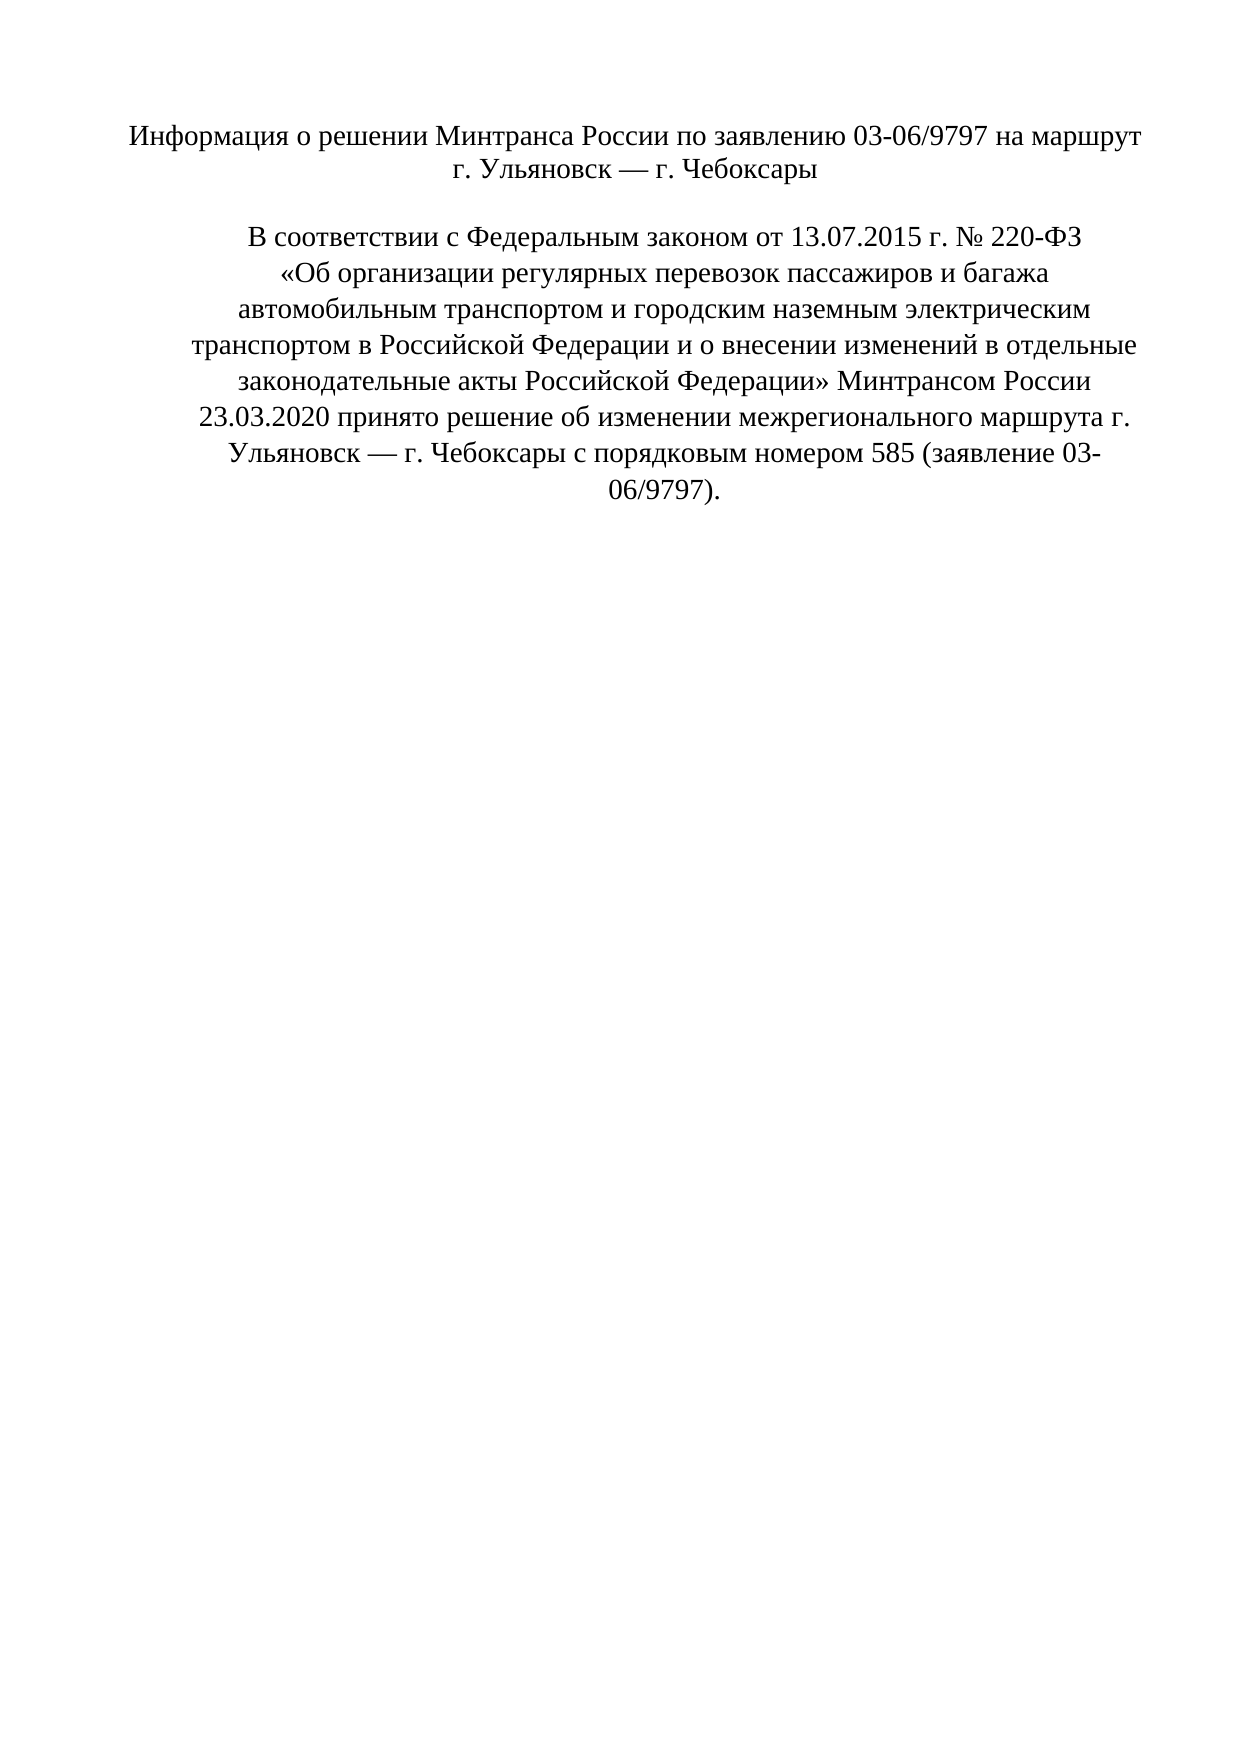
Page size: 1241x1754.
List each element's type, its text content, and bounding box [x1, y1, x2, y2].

text В соответствии с Федеральным законом от 13.07.2015 г. № 220-ФЗ «Об организации регулярных перевозок пассажиров и багажа автомобильным транспортом и городским наземным электрическим транспортом в Российской Федерации и о внесении изменений в отдельные законодательные акты Российской Федерации» Минтрансом России 23.03.2020 принято решение об изменении межрегионального маршрута г. Ульяновск — г. Чебоксары с порядковым номером 585 (заявление 03-06/9797). [177, 219, 1152, 505]
text Информация о решении Минтранса России по заявлению 03-06/9797 на маршрут г. Ульяновск — г. Чебоксары [118, 118, 1152, 185]
